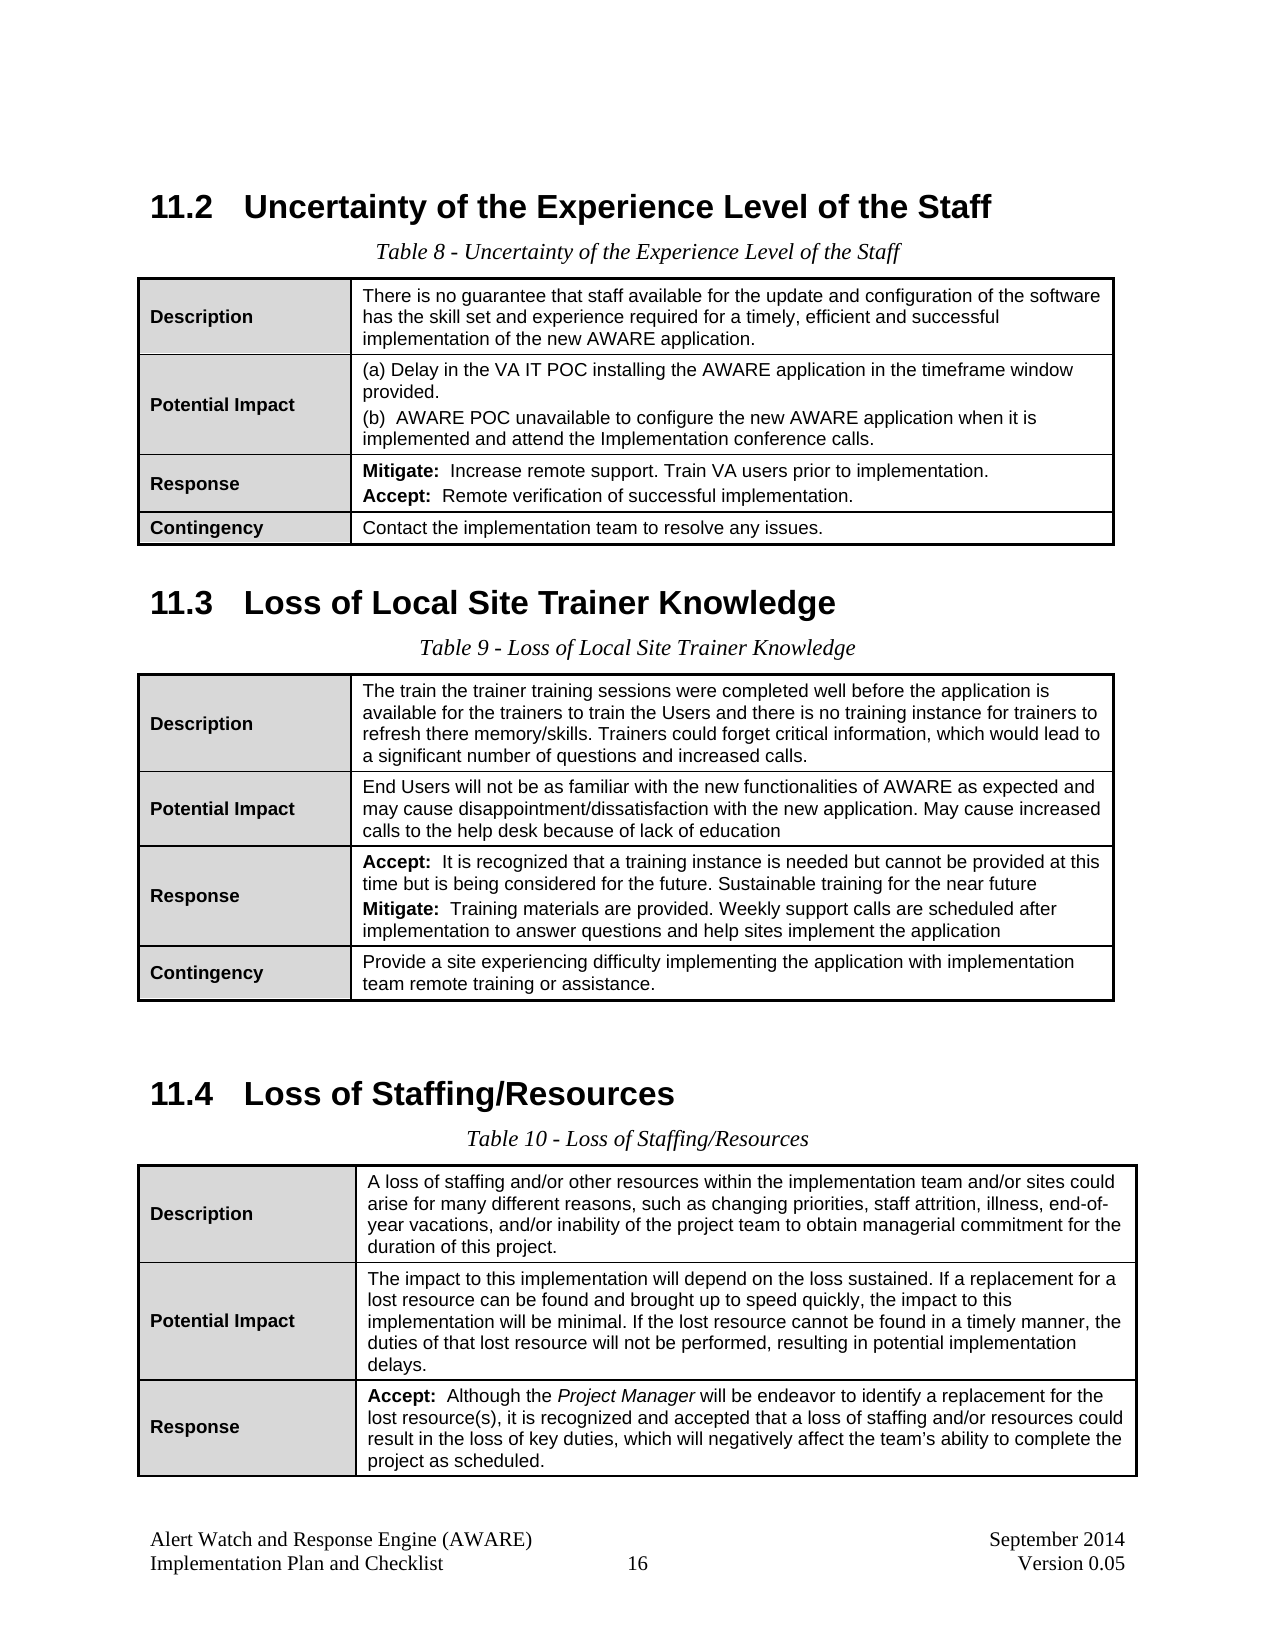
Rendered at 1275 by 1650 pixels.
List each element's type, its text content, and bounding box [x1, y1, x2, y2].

table_cell Potential Impact [140, 355, 350, 454]
table_header A loss of staffing and/or other resources within the implementation team and/or sites could arise for many different reasons, such as changing priorities, staff attrition, illness, end-of-year vacations, and/or inability of the project team to obtain managerial commitment for the duration of this project. [357, 1167, 1135, 1262]
table_cell Contingency [140, 513, 350, 542]
table_cell Potential Impact [140, 772, 350, 845]
table_header Description [140, 1167, 355, 1262]
table_header There is no guarantee that staff available for the update and configuration of the software has the skill set and experience required for a timely, efficient and successful implementation of the new AWARE application. [352, 280, 1112, 353]
table_cell Response [140, 455, 350, 511]
table_cell Contingency [140, 947, 350, 998]
table_cell (a) Delay in the VA IT POC installing the AWARE application in the timeframe window provided. (b) AWARE POC unavailable to configure the new AWARE application when it is implemented and attend the Implementation conference calls. [352, 355, 1112, 454]
table_cell End Users will not be as familiar with the new functionalities of AWARE as expected and may cause disappointment/dissatisfaction with the new application. May cause increased calls to the help desk because of lack of education [352, 772, 1112, 845]
table_cell Potential Impact [140, 1263, 355, 1379]
table_cell Response [140, 1381, 355, 1475]
subtitle Loss of Staffing/Resources [150, 1074, 1125, 1112]
table_header Description [140, 676, 350, 771]
table_cell The impact to this implementation will depend on the loss sustained. If a replacement for a lost resource can be found and brought up to speed quickly, the impact to this implementation will be minimal. If the lost resource cannot be found in a timely manner, the duties of that lost resource will not be performed, resulting in potential implementation delays. [357, 1263, 1135, 1379]
table_cell Response [140, 847, 350, 945]
table_cell Accept: It is recognized that a training instance is needed but cannot be provided at this time but is being considered for the future. Sustainable training for the near future Mitigate: Training materials are provided. Weekly support calls are scheduled after implementation to answer questions and help sites implement the application [352, 847, 1112, 945]
subtitle Uncertainty of the Experience Level of the Staff [150, 187, 1125, 226]
table_cell Accept: Although the Project Manager will be endeavor to identify a replacement for the lost resource(s), it is recognized and accepted that a loss of staffing and/or resources could result in the loss of key duties, which will negatively affect the team’s ability to complete the project as scheduled. [357, 1381, 1135, 1475]
subtitle Loss of Local Site Trainer Knowledge [150, 583, 1125, 621]
table_header Description [140, 280, 350, 353]
table_cell Contact the implementation team to resolve any issues. [352, 513, 1112, 542]
table_cell Mitigate: Increase remote support. Train VA users prior to implementation. Accept: Remote verification of successful implementation. [352, 455, 1112, 511]
table_cell Provide a site experiencing difficulty implementing the application with implementation team remote training or assistance. [352, 947, 1112, 998]
table_header The train the trainer training sessions were completed well before the application is available for the trainers to train the Users and there is no training instance for trainers to refresh there memory/skills. Trainers could forget critical information, which would lead to a significant number of questions and increased calls. [352, 676, 1112, 771]
